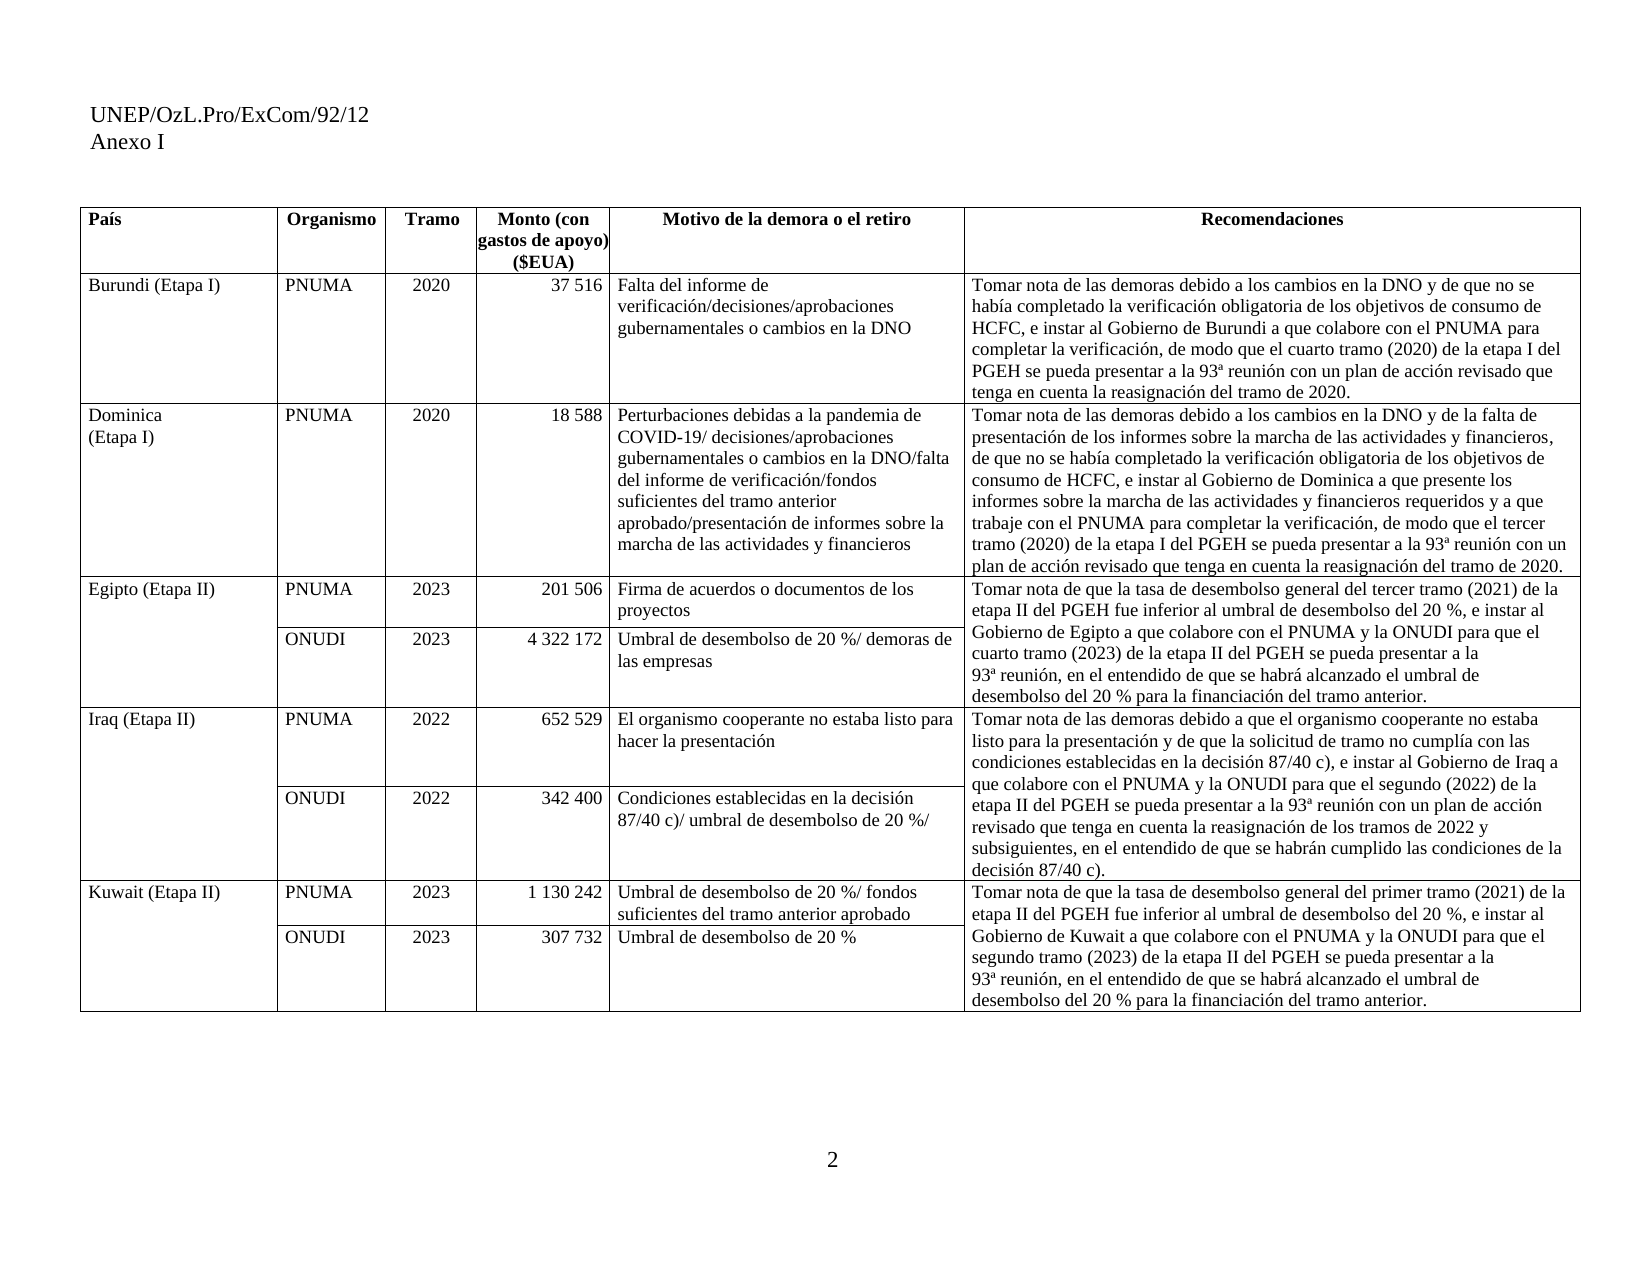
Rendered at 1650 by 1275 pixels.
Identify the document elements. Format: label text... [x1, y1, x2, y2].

table_cell Burundi (Etapa I) [81, 274, 277, 403]
table_cell PNUMA [278, 881, 385, 924]
table_cell Tomar nota de que la tasa de desembolso general del tercer tramo (2021) de la etapa II del PGEH fue inferior al umbral de desembolso del 20 %, e instar al Gobierno de Egipto a que colabore con el PNUMA y la ONUDI para que el cuarto tramo (2023) de la etapa II del PGEH se pueda presentar a la 93ª reunión, en el entendido de que se habrá alcanzado el umbral de desembolso del 20 % para la financiación del tramo anterior. [965, 577, 1580, 707]
table_cell Umbral de desembolso de 20 %/ demoras de las empresas [610, 628, 964, 707]
table_cell 307 732 [477, 926, 609, 1011]
table_cell PNUMA [278, 577, 385, 627]
table_cell PNUMA [278, 708, 385, 786]
table_cell 652 529 [477, 708, 609, 786]
table_cell Perturbaciones debidas a la pandemia de COVID-19/ decisiones/aprobaciones gubernamentales o cambios en la DNO/falta del informe de verificación/fondos suficientes del tramo anterior aprobado/presentación de informes sobre la marcha de las actividades y financieros [610, 404, 964, 576]
table_cell ONUDI [278, 628, 385, 707]
table_cell 4 322 172 [477, 628, 609, 707]
table_cell Tomar nota de que la tasa de desembolso general del primer tramo (2021) de la etapa II del PGEH fue inferior al umbral de desembolso del 20 %, e instar al Gobierno de Kuwait a que colabore con el PNUMA y la ONUDI para que el segundo tramo (2023) de la etapa II del PGEH se pueda presentar a la 93ª reunión, en el entendido de que se habrá alcanzado el umbral de desembolso del 20 % para la financiación del tramo anterior. [965, 881, 1580, 1011]
table_header Organismo [278, 208, 385, 272]
table_header Motivo de la demora o el retiro [610, 208, 964, 272]
table_cell Firma de acuerdos o documentos de los proyectos [610, 577, 964, 627]
table_header País [81, 208, 277, 272]
table_cell Iraq (Etapa II) [81, 708, 277, 880]
table_cell El organismo cooperante no estaba listo para hacer la presentación [610, 708, 964, 786]
table_cell Tomar nota de las demoras debido a los cambios en la DNO y de la falta de presentación de los informes sobre la marcha de las actividades y financieros, de que no se había completado la verificación obligatoria de los objetivos de consumo de HCFC, e instar al Gobierno de Dominica a que presente los informes sobre la marcha de las actividades y financieros requeridos y a que trabaje con el PNUMA para completar la verificación, de modo que el tercer tramo (2020) de la etapa I del PGEH se pueda presentar a la 93ª reunión con un plan de acción revisado que tenga en cuenta la reasignación del tramo de 2020. [965, 404, 1580, 576]
table_cell 37 516 [477, 274, 609, 403]
table_cell 342 400 [477, 787, 609, 880]
table_cell 2020 [386, 404, 476, 576]
table_cell Egipto (Etapa II) [81, 577, 277, 707]
table_cell 1 130 242 [477, 881, 609, 924]
table_cell Umbral de desembolso de 20 % [610, 926, 964, 1011]
table_cell Umbral de desembolso de 20 %/ fondos suficientes del tramo anterior aprobado [610, 881, 964, 924]
table_cell 2023 [386, 628, 476, 707]
table_header Tramo [386, 208, 476, 272]
table_cell Condiciones establecidas en la decisión 87/40 c)/ umbral de desembolso de 20 %/ [610, 787, 964, 880]
table_cell 201 506 [477, 577, 609, 627]
table_cell 2023 [386, 926, 476, 1011]
table_cell 2022 [386, 708, 476, 786]
table_cell 2020 [386, 274, 476, 403]
table_cell PNUMA [278, 404, 385, 576]
table_cell Tomar nota de las demoras debido a que el organismo cooperante no estaba listo para la presentación y de que la solicitud de tramo no cumplía con las condiciones establecidas en la decisión 87/40 c), e instar al Gobierno de Iraq a que colabore con el PNUMA y la ONUDI para que el segundo (2022) de la etapa II del PGEH se pueda presentar a la 93ª reunión con un plan de acción revisado que tenga en cuenta la reasignación de los tramos de 2022 y subsiguientes, en el entendido de que se habrán cumplido las condiciones de la decisión 87/40 c). [965, 708, 1580, 880]
table_header Recomendaciones [965, 208, 1580, 272]
table_cell 18 588 [477, 404, 609, 576]
table_cell 2022 [386, 787, 476, 880]
table_cell 2023 [386, 881, 476, 924]
table_header Monto (con gastos de apoyo) ($EUA) [477, 208, 609, 272]
table_cell Dominica (Etapa I) [81, 404, 277, 576]
table_cell Falta del informe de verificación/decisiones/aprobaciones gubernamentales o cambios en la DNO [610, 274, 964, 403]
table_cell 2023 [386, 577, 476, 627]
table_cell ONUDI [278, 926, 385, 1011]
table_cell Tomar nota de las demoras debido a los cambios en la DNO y de que no se había completado la verificación obligatoria de los objetivos de consumo de HCFC, e instar al Gobierno de Burundi a que colabore con el PNUMA para completar la verificación, de modo que el cuarto tramo (2020) de la etapa I del PGEH se pueda presentar a la 93ª reunión con un plan de acción revisado que tenga en cuenta la reasignación del tramo de 2020. [965, 274, 1580, 403]
table_cell Kuwait (Etapa II) [81, 881, 277, 1011]
table_cell PNUMA [278, 274, 385, 403]
table_cell ONUDI [278, 787, 385, 880]
